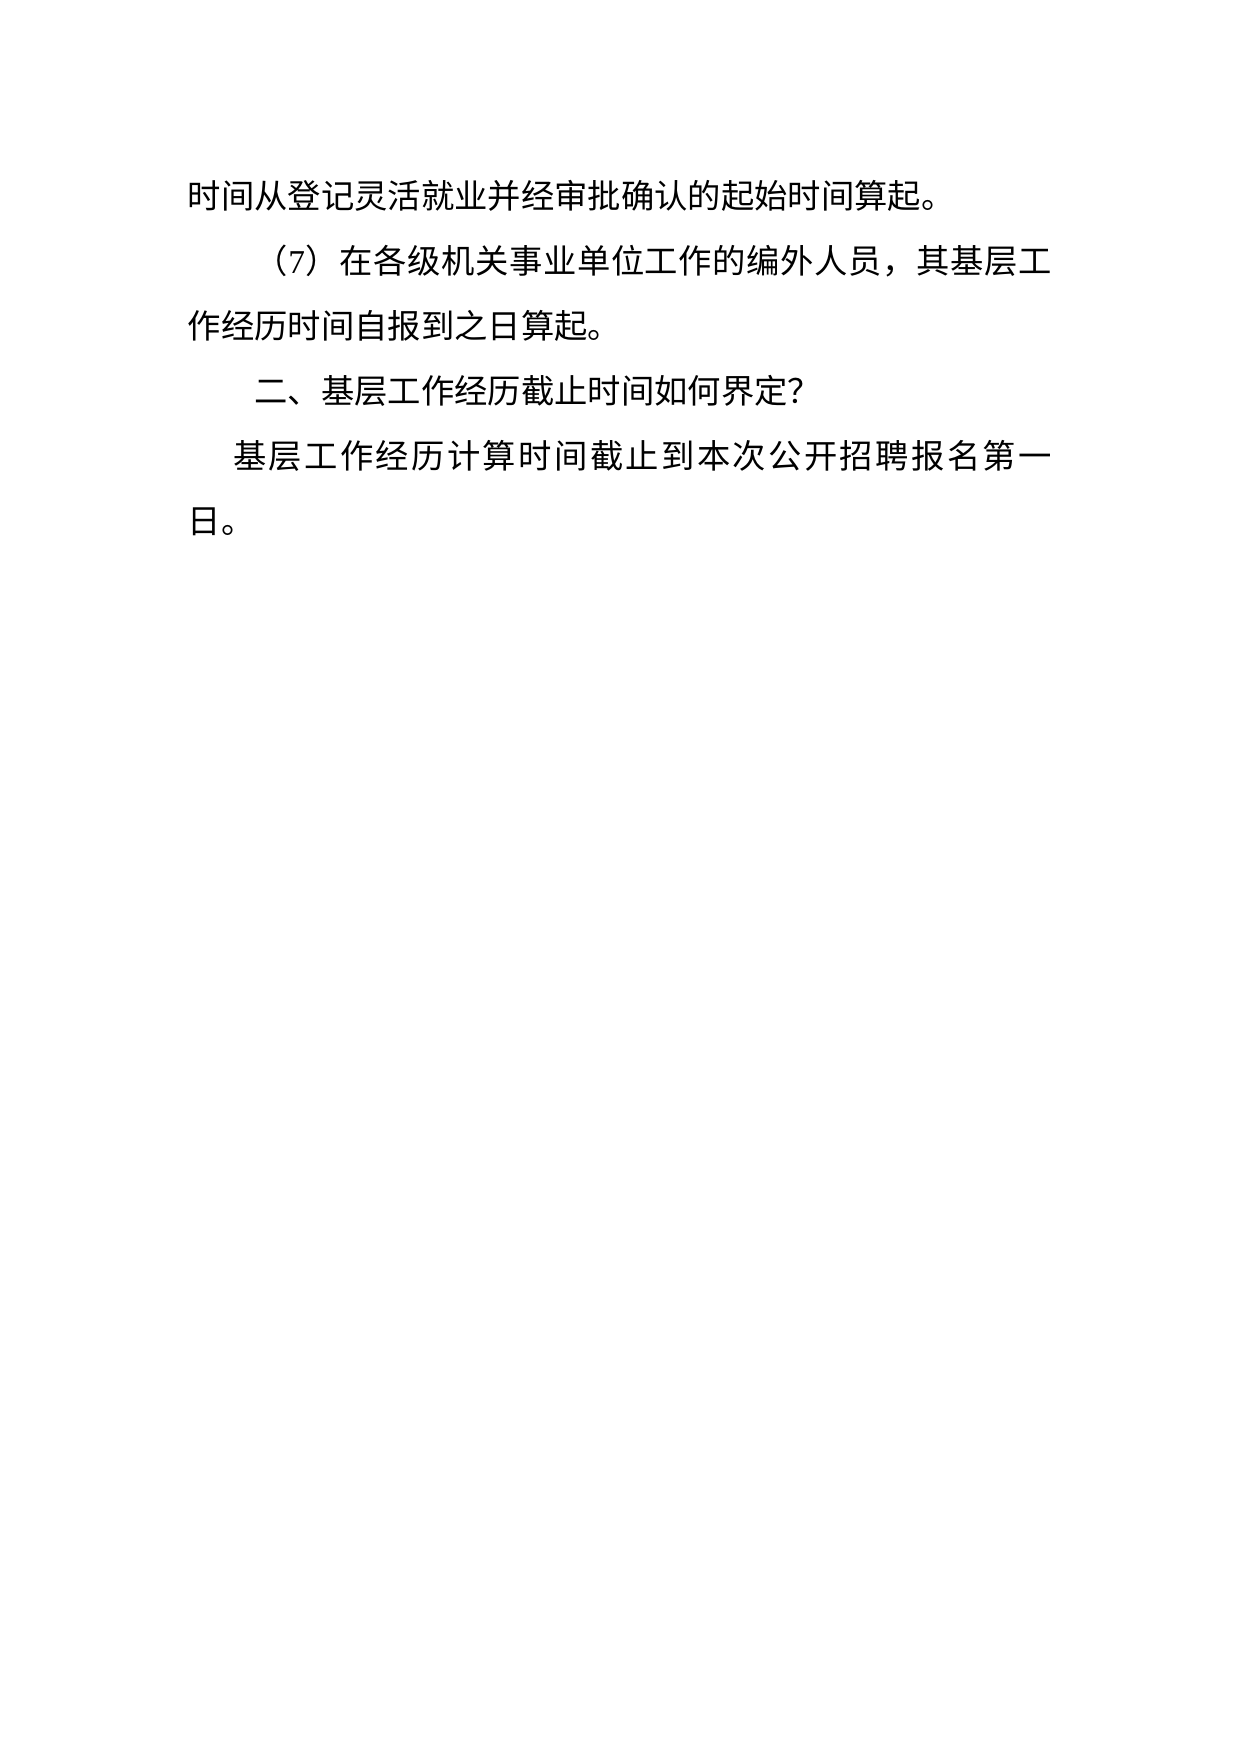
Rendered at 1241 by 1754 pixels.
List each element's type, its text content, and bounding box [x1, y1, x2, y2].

text 二、基层工作经历截止时间如何界定？ [187, 357, 1053, 422]
text （7）在各级机关事业单位工作的编外人员，其基层工作经历时间自报到之日算起。 [187, 227, 1053, 357]
text 基层工作经历计算时间截止到本次公开招聘报名第一日。 [187, 422, 1053, 552]
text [187, 162, 1053, 227]
